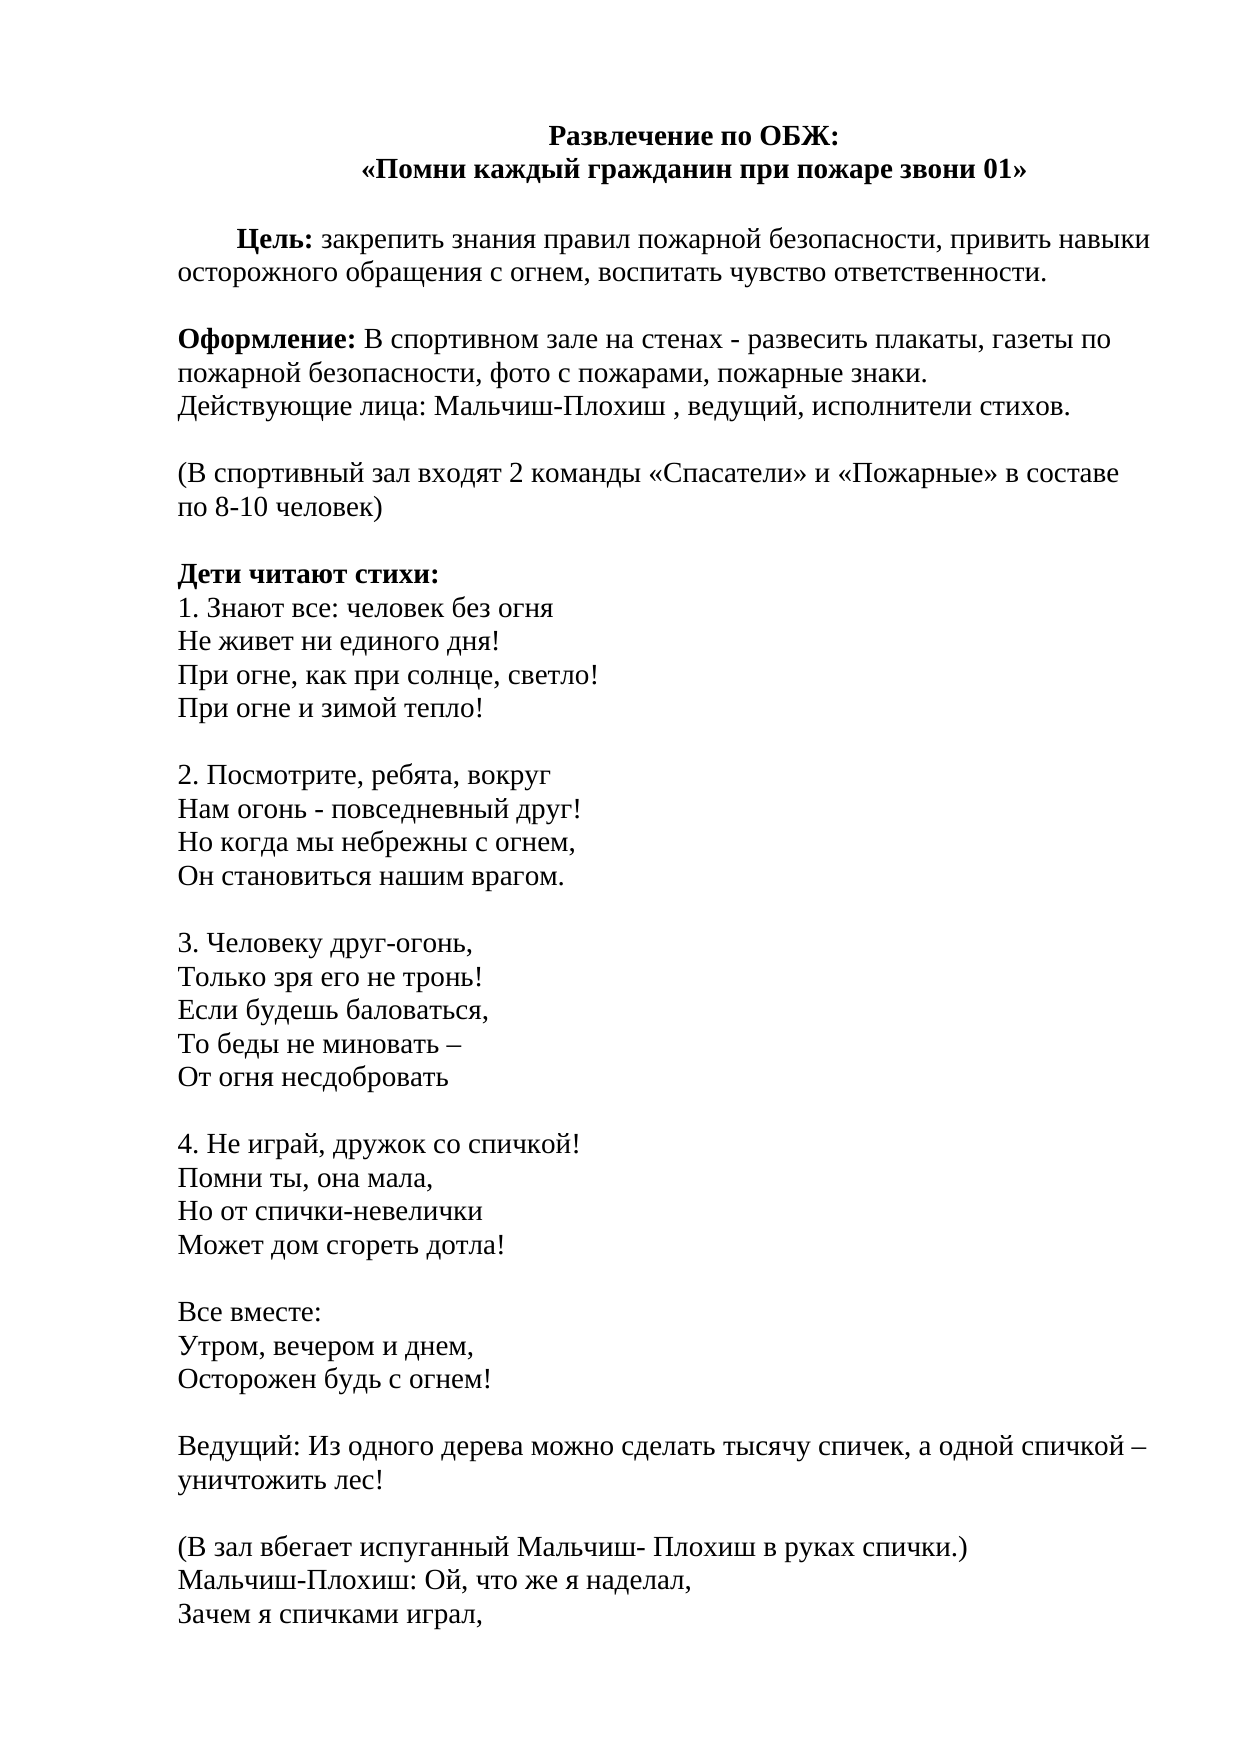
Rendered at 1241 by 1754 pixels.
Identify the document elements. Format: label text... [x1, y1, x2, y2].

text «Помни каждый гражданин при пожаре звони 01» [177, 152, 1152, 185]
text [177, 221, 1152, 1629]
text Развлечение по ОБЖ: [177, 118, 1152, 152]
